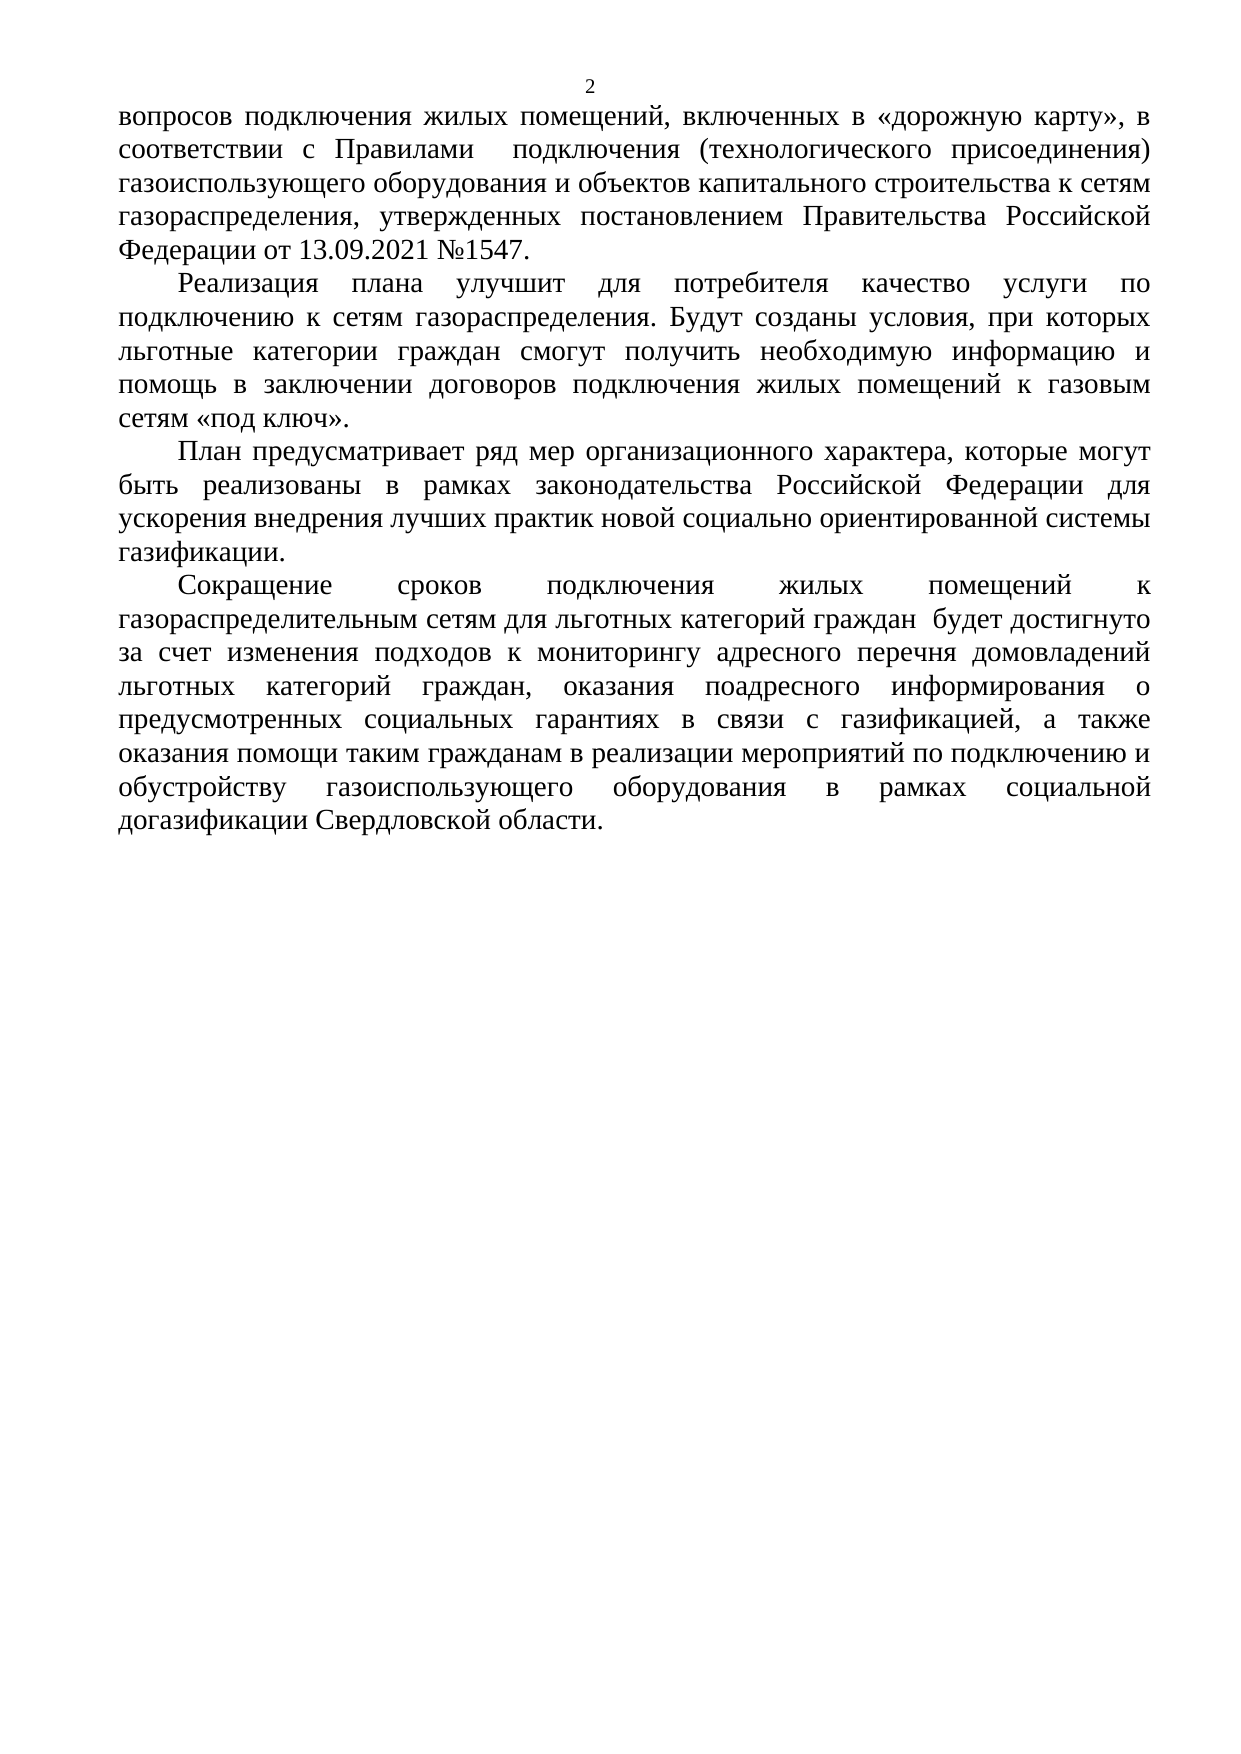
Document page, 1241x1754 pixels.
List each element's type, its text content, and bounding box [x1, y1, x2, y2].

text вопросов подключения жилых помещений, включенных в «дорожную карту», в соответствии с Правилами подключения (технологического присоединения) газоиспользующего оборудования и объектов капитального строительства к сетям газораспределения, утвержденных постановлением Правительства Российской Федерации от 13.09.2021 №1547. [118, 98, 1152, 266]
text Реализация плана улучшит для потребителя качество услуги по подключению к сетям газораспределения. Будут созданы условия, при которых льготные категории граждан смогут получить необходимую информацию и помощь в заключении договоров подключения жилых помещений к газовым сетям «под ключ». [118, 266, 1152, 433]
text План предусматривает ряд мер организационного характера, которые могут быть реализованы в рамках законодательства Российской Федерации для ускорения внедрения лучших практик новой социально ориентированной системы газификации. [118, 433, 1152, 567]
text Сокращение сроков подключения жилых помещений к газораспределительным сетям для льготных категорий граждан будет достигнуто за счет изменения подходов к мониторингу адресного перечня домовладений льготных категорий граждан, оказания поадресного информирования о предусмотренных социальных гарантиях в связи с газификацией, а также оказания помощи таким гражданам в реализации мероприятий по подключению и обустройству газоиспользующего оборудования в рамках социальной догазификации Свердловской области. [118, 567, 1152, 836]
text 2 [118, 74, 1152, 98]
